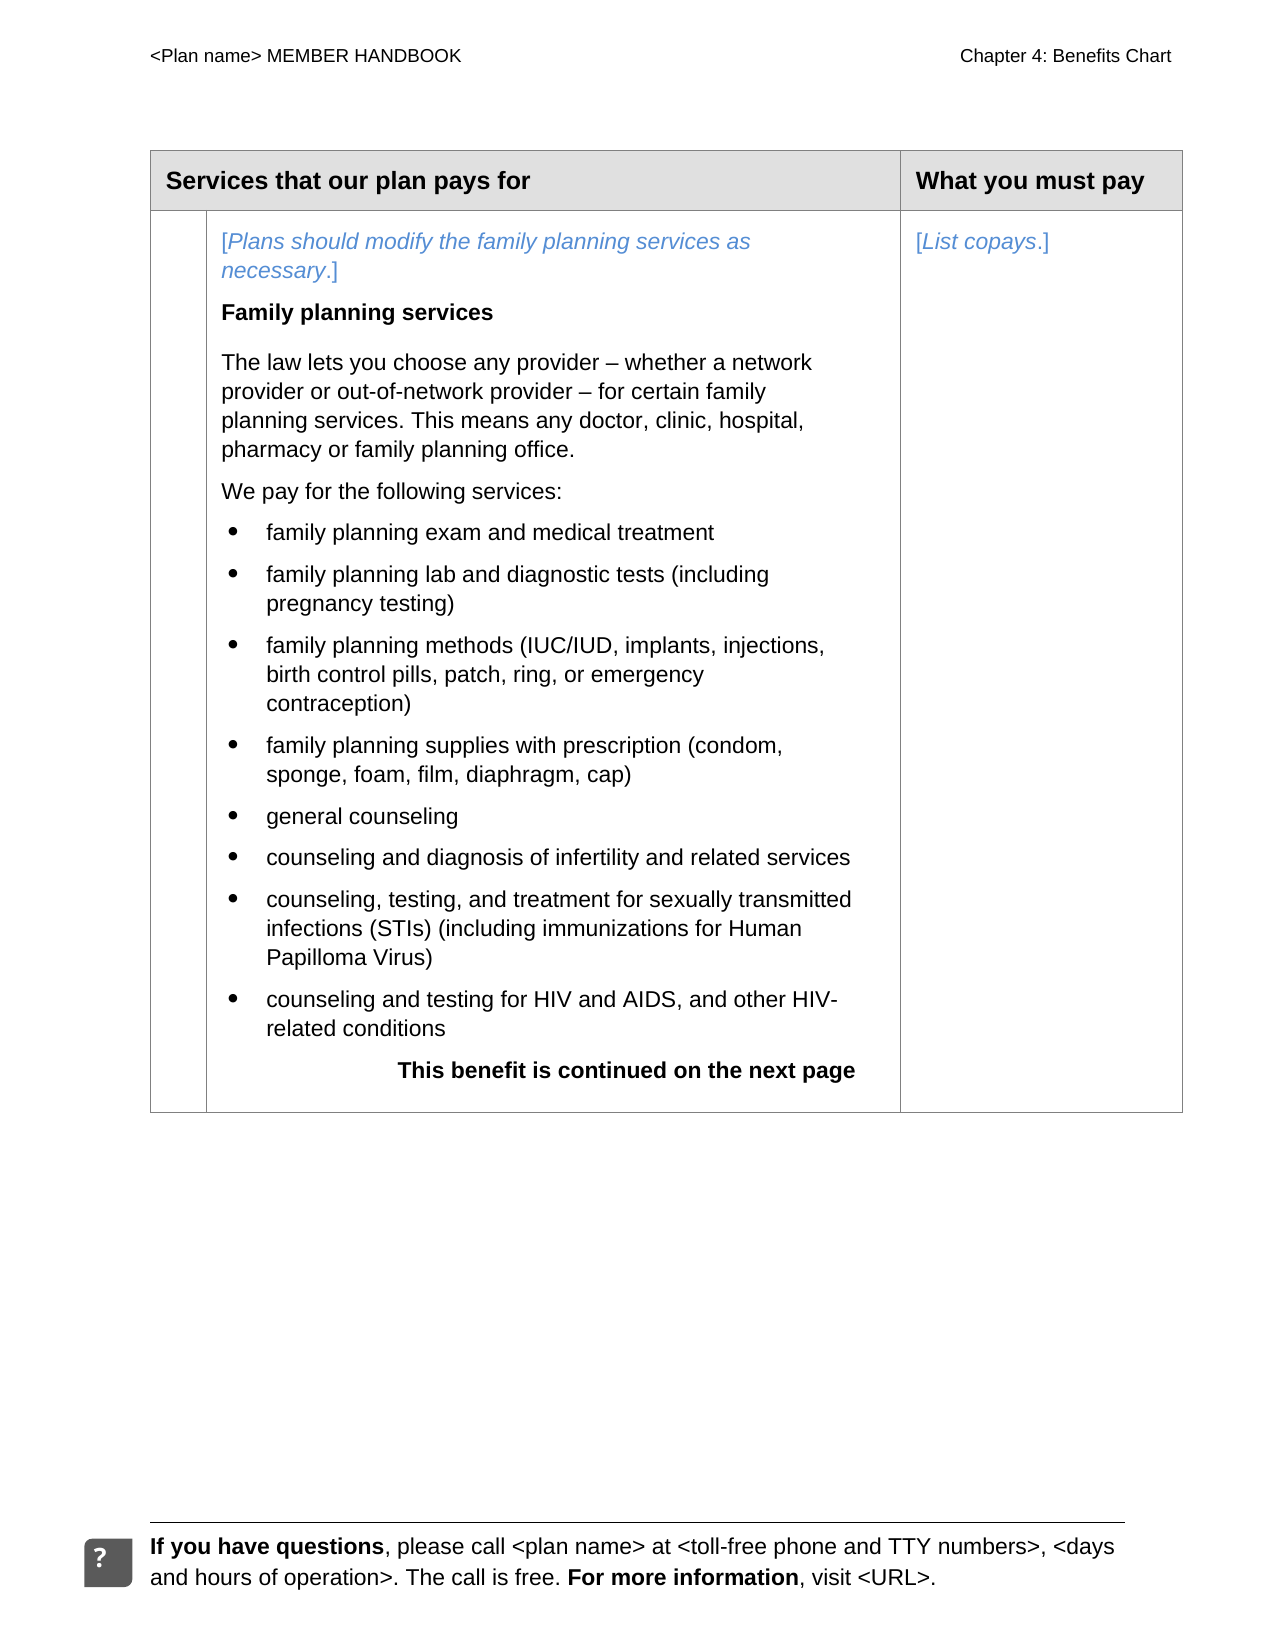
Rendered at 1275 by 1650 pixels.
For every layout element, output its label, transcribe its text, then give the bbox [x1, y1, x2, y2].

table_header Services that our plan pays for [151, 151, 900, 210]
table_cell [Plans should modify the family planning services as necessary.] Family planning services The law lets you choose any provider – whether a network provider or out-of-network provider – for certain family planning services. This means any doctor, clinic, hospital, pharmacy or family planning office. We pay for the following services: family planning exam and medical treatment family planning lab and diagnostic tests (including pregnancy testing) family planning methods (IUC/IUD, implants, injections, birth control pills, patch, ring, or emergency contraception) family planning supplies with prescription (condom, sponge, foam, film, diaphragm, cap) general counseling counseling and diagnosis of infertility and related services counseling, testing, and treatment for sexually transmitted infections (STIs) (including immunizations for Human Papilloma Virus) counseling and testing for HIV and AIDS, and other HIV-related conditions This benefit is continued on the next page [207, 211, 900, 1112]
table_cell [List copays.] [901, 211, 1182, 1112]
table_cell [151, 211, 206, 1112]
table_header What you must pay [901, 151, 1182, 210]
